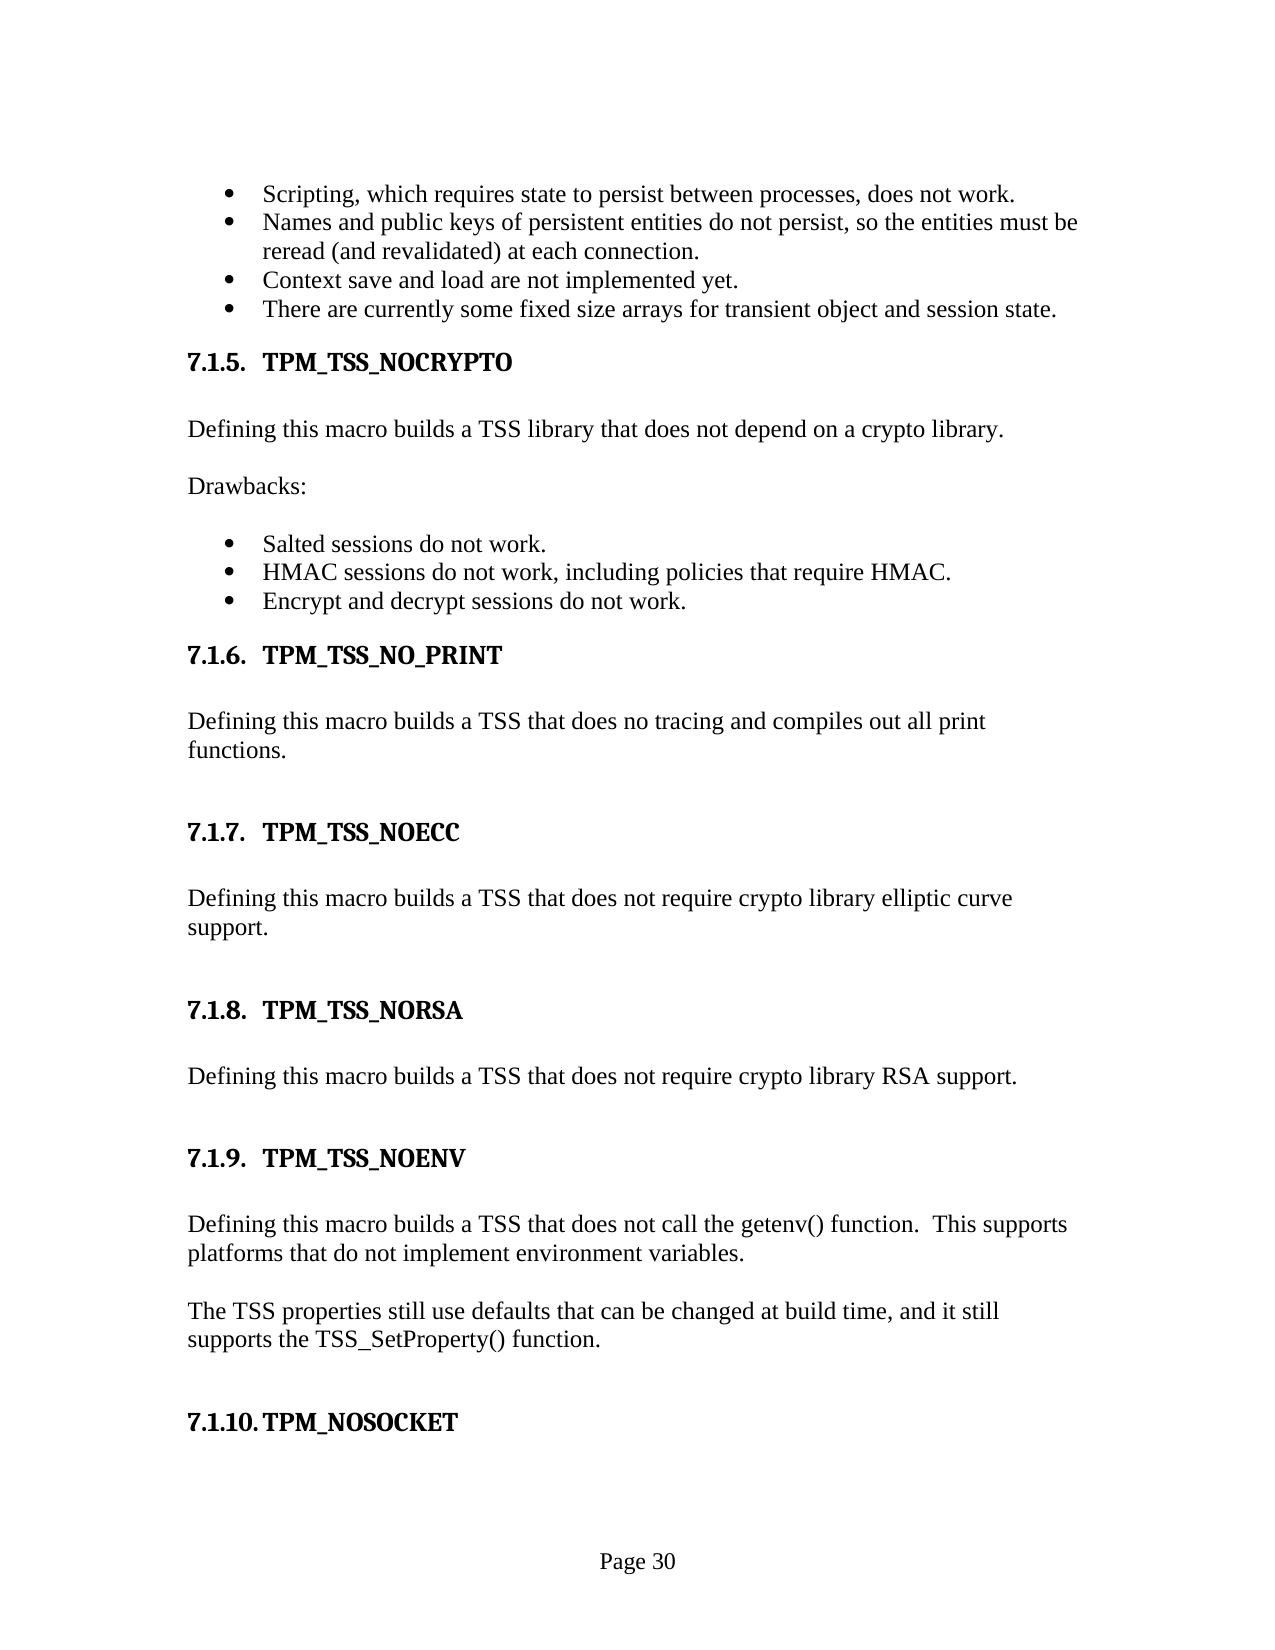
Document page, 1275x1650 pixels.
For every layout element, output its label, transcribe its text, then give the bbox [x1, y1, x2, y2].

text Defining this macro builds a TSS that does not require crypto library elliptic curve support. [187, 883, 1087, 941]
subtitle TPM_NOSOCKET [187, 1407, 1087, 1438]
subtitle TPM_TSS_NORSA [187, 995, 1087, 1026]
list There are currently some fixed size arrays for transient object and session state. [225, 294, 1087, 322]
subtitle TPM_TSS_NOENV [187, 1143, 1087, 1174]
subtitle TPM_TSS_NO_PRINT [187, 640, 1087, 671]
list Names and public keys of persistent entities do not persist, so the entities must be reread (and revalidated) at each connection. [225, 207, 1087, 265]
text Defining this macro builds a TSS library that does not depend on a crypto library. [187, 414, 1087, 442]
list Encrypt and decrypt sessions do not work. [225, 586, 1087, 615]
text Defining this macro builds a TSS that does not call the getenv() function. This supports platforms that do not implement environment variables. [187, 1209, 1087, 1267]
text Defining this macro builds a TSS that does no tracing and compiles out all print functions. [187, 706, 1087, 763]
text The TSS properties still use defaults that can be changed at build time, and it still supports the TSS_SetProperty() function. [187, 1296, 1087, 1353]
text Drawbacks: [187, 471, 1087, 500]
list Scripting, which requires state to persist between processes, does not work. [225, 179, 1087, 207]
subtitle TPM_TSS_NOECC [187, 817, 1087, 848]
list Context save and load are not implemented yet. [225, 265, 1087, 294]
list HMAC sessions do not work, including policies that require HMAC. [225, 557, 1087, 586]
text Defining this macro builds a TSS that does not require crypto library RSA support. [187, 1061, 1087, 1089]
list Salted sessions do not work. [225, 529, 1087, 557]
subtitle TPM_TSS_NOCRYPTO [187, 347, 1087, 379]
